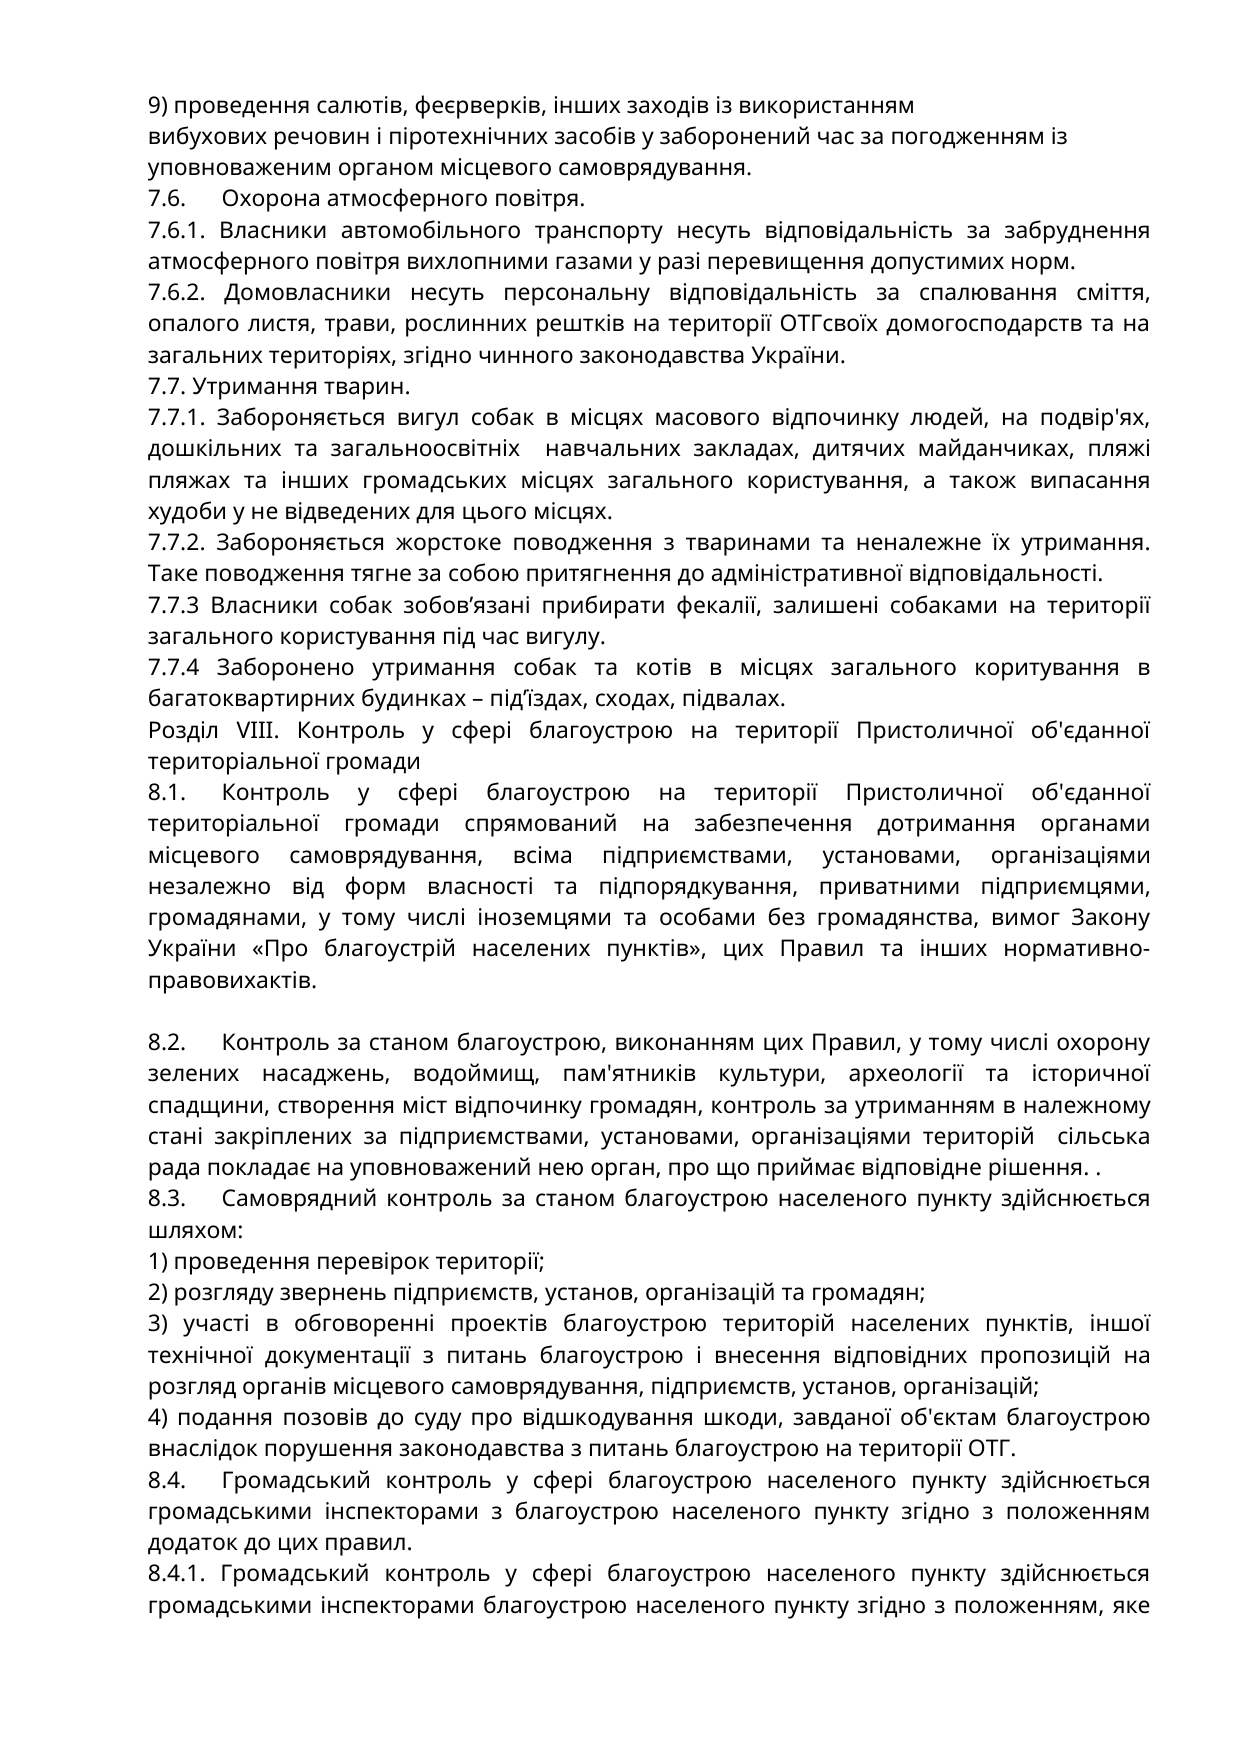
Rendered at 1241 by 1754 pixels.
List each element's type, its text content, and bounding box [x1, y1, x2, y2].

text 8.4. Громадський контроль у сфері благоустрою населеного пункту здійснюється громадськими інспекторами з благоустрою населеного пункту згідно з положенням додаток до цих правил. [148, 1463, 1152, 1557]
text 2) розгляду звернень підприємств, установ, організацій та громадян; [148, 1276, 1152, 1307]
text 7.6.2. Домовласники несуть персональну відповідальність за спалювання сміття, опалого листя, трави, рослинних рештків на території ОТГсвоїх домогосподарств та на загальних територіях, згідно чинного законодавства України. [148, 276, 1152, 370]
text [148, 1557, 1152, 1620]
text 9) проведення салютів, феєрверків, інших заходів із використанням [148, 88, 1152, 120]
text 8.3. Самоврядний контроль за станом благоустрою населеного пункту здійснюється шляхом: [148, 1182, 1152, 1245]
text 7.7.2. Забороняється жорстоке поводження з тваринами та неналежне їх утримання. Таке поводження тягне за собою притягнення до адміністративної відповідальності. [148, 526, 1152, 588]
text 7.7.4 Заборонено утримання собак та котів в місцях загального коритування в багатоквартирних будинках – під’їздах, сходах, підвалах. [148, 651, 1152, 713]
text 8.1. Контроль у сфері благоустрою на території Пристоличної об'єданної територіальної громади спрямований на забезпечення дотримання органами місцевого самоврядування, всіма підприємствами, установами, організаціями незалежно від форм власності та підпорядкування, приватними підприємцями, громадянами, у тому числі іноземцями та особами без громадянства, вимог Закону України «Про благоустрій населених пунктів», цих Правил та інших нормативно-правовихактів. [148, 776, 1152, 995]
text 8.2. Контроль за станом благоустрою, виконанням цих Правил, у тому числі охорону зелених насаджень, водоймищ, пам'ятників культури, археології та історичної спадщини, створення міст відпочинку громадян, контроль за утриманням в належному стані закріплених за підприємствами, установами, організаціями територій сільська рада покладає на уповноважений нею орган, про що приймає відповідне рішення. . [148, 1026, 1152, 1182]
text 7.7. Утримання тварин. [148, 370, 1152, 401]
text 7.6. Охорона атмосферного повітря. [148, 182, 1152, 213]
text уповноваженим органом місцевого самоврядування. [148, 151, 1152, 182]
text 7.7.1. Забороняється вигул собак в місцях масового відпочинку людей, на подвір'ях, дошкільних та загальноосвітніх навчальних закладах, дитячих майданчиках, пляжі пляжах та інших громадських місцях загального користування, а також випасання худоби у не відведених для цього місцях. [148, 401, 1152, 526]
text 3) участі в обговоренні проектів благоустрою територій населених пунктів, іншої технічної документації з питань благоустрою і внесення відповідних пропозицій на розгляд органів місцевого самоврядування, підприємств, установ, організацій; [148, 1307, 1152, 1401]
text Розділ VIII. Контроль у сфері благоустрою на території Пристоличної об'єданної територіальної громади [148, 713, 1152, 776]
text 7.7.3 Власники собак зобов’язані прибирати фекалії, залишені собаками на території загального користування під час вигулу. [148, 588, 1152, 651]
text 4) подання позовів до суду про відшкодування шкоди, завданої об'єктам благоустрою внаслідок порушення законодавства з питань благоустрою на території ОТГ. [148, 1401, 1152, 1463]
text 7.6.1. Власники автомобільного транспорту несуть відповідальність за забруднення атмосферного повітря вихлопними газами у разі перевищення допустимих норм. [148, 213, 1152, 276]
text 1) проведення перевірок території; [148, 1245, 1152, 1276]
text вибухових речовин і піротехнічних засобів у заборонений час за погодженням із [148, 120, 1152, 151]
